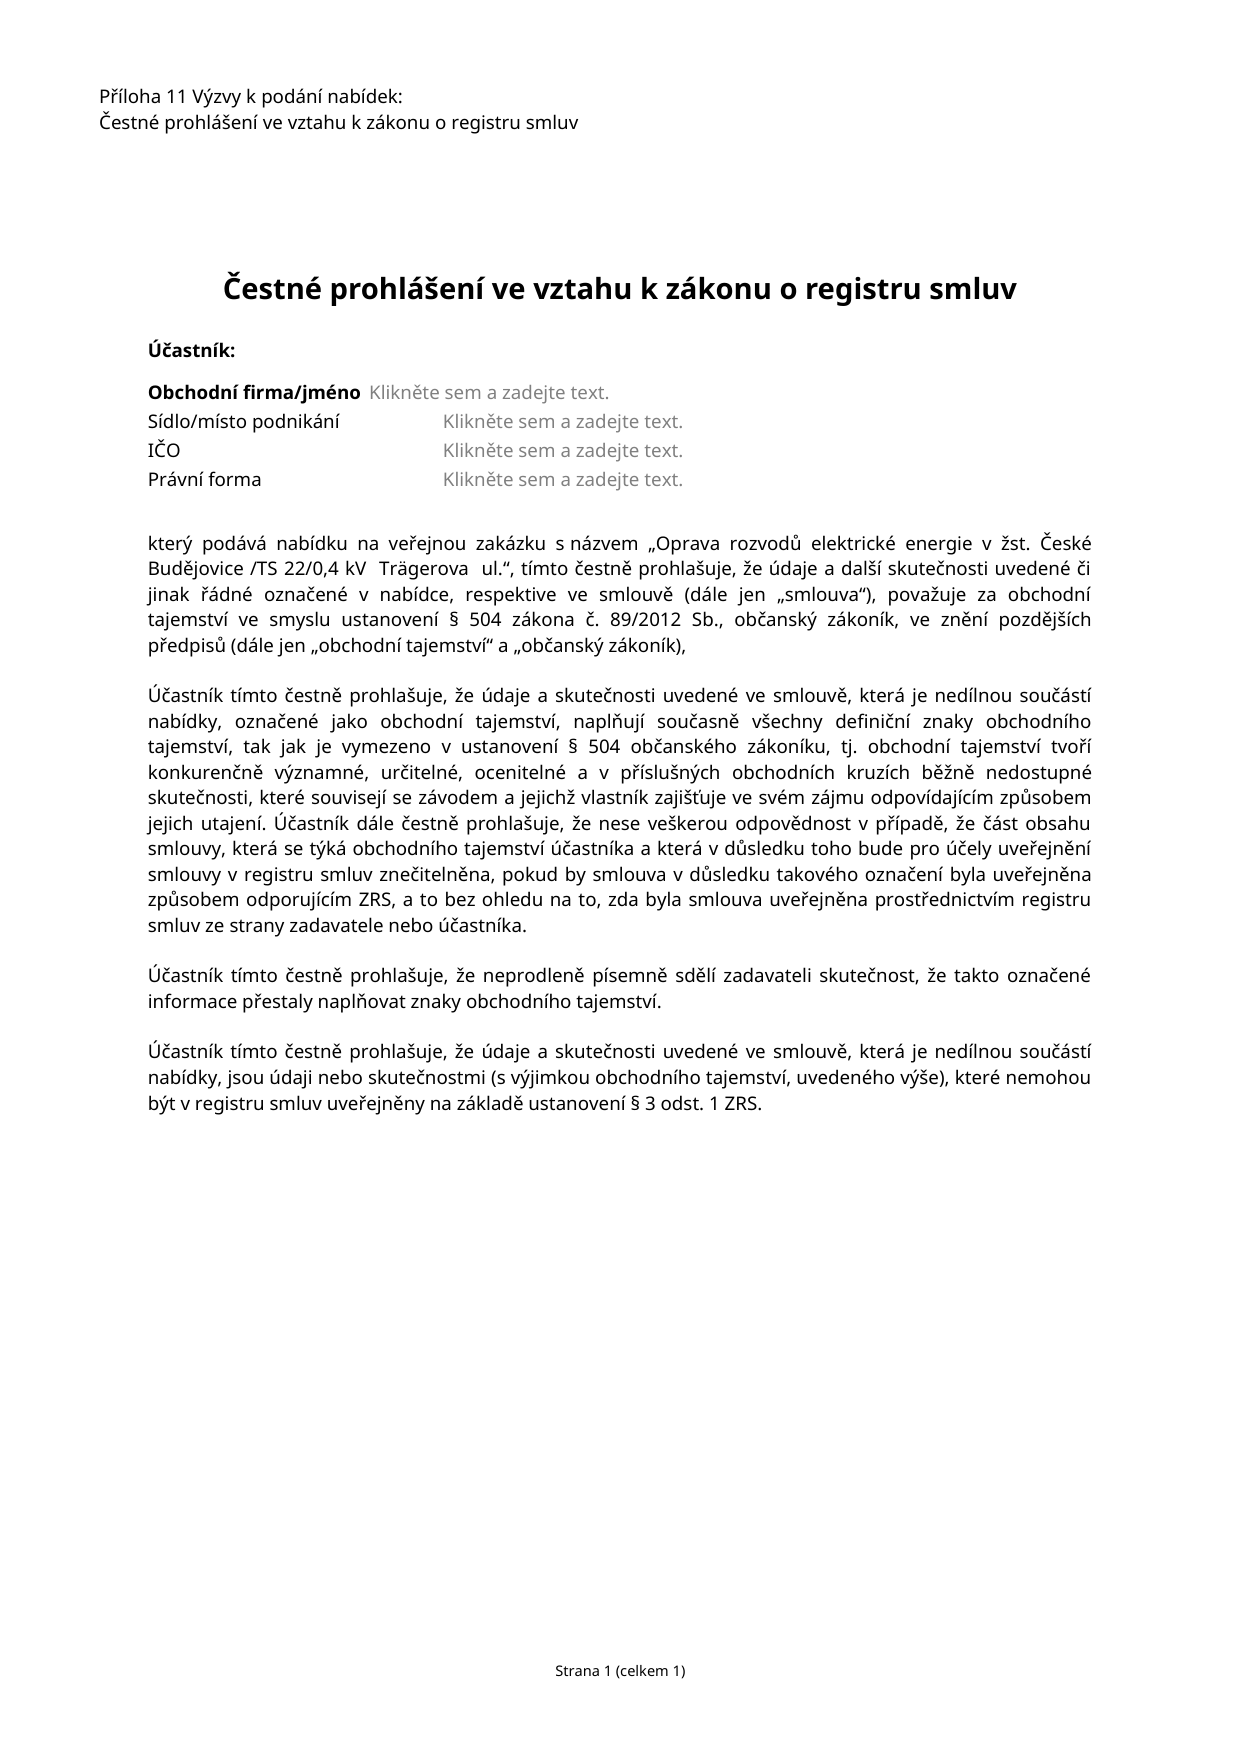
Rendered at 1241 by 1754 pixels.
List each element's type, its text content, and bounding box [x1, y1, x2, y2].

text který podává nabídku na veřejnou zakázku s názvem „Oprava rozvodů elektrické energie v žst. České Budějovice /TS 22/0,4 kV Trägerova ul.“, tímto čestně prohlašuje, že údaje a další skutečnosti uvedené či jinak řádné označené v nabídce, respektive ve smlouvě (dále jen „smlouva“), považuje za obchodní tajemství ve smyslu ustanovení § 504 zákona č. 89/2012 Sb., občanský zákoník, ve znění pozdějších předpisů (dále jen „obchodní tajemství“ a „občanský zákoník), [148, 530, 1093, 658]
text Účastník tímto čestně prohlašuje, že údaje a skutečnosti uvedené ve smlouvě, která je nedílnou součástí nabídky, jsou údaji nebo skutečnostmi (s výjimkou obchodního tajemství, uvedeného výše), které nemohou být v registru smluv uveřejněny na základě ustanovení § 3 odst. 1 ZRS. [148, 1039, 1093, 1115]
text Účastník: [148, 333, 1093, 364]
text Účastník tímto čestně prohlašuje, že údaje a skutečnosti uvedené ve smlouvě, která je nedílnou součástí nabídky, označené jako obchodní tajemství, naplňují současně všechny definiční znaky obchodního tajemství, tak jak je vymezeno v ustanovení § 504 občanského zákoníku, tj. obchodní tajemství tvoří konkurenčně významné, určitelné, ocenitelné a v příslušných obchodních kruzích běžně nedostupné skutečnosti, které souvisejí se závodem a jejichž vlastník zajišťuje ve svém zájmu odpovídajícím způsobem jejich utajení. Účastník dále čestně prohlašuje, že nese veškerou odpovědnost v případě, že část obsahu smlouvy, která se týká obchodního tajemství účastníka a která v důsledku toho bude pro účely uveřejnění smlouvy v registru smluv znečitelněna, pokud by smlouva v důsledku takového označení byla uveřejněna způsobem odporujícím ZRS, a to bez ohledu na to, zda byla smlouva uveřejněna prostřednictvím registru smluv ze strany zadavatele nebo účastníka. [148, 683, 1093, 938]
text Sídlo/místo podnikání [148, 405, 1093, 434]
text IČO [148, 434, 1093, 463]
text Účastník tímto čestně prohlašuje, že neprodleně písemně sdělí zadavateli skutečnost, že takto označené informace přestaly naplňovat znaky obchodního tajemství. [148, 963, 1093, 1014]
text Obchodní firma/jméno [148, 376, 1093, 405]
text Právní forma [148, 463, 1093, 492]
title Čestné prohlášení ve vztahu k zákonu o registru smluv [148, 268, 1093, 308]
